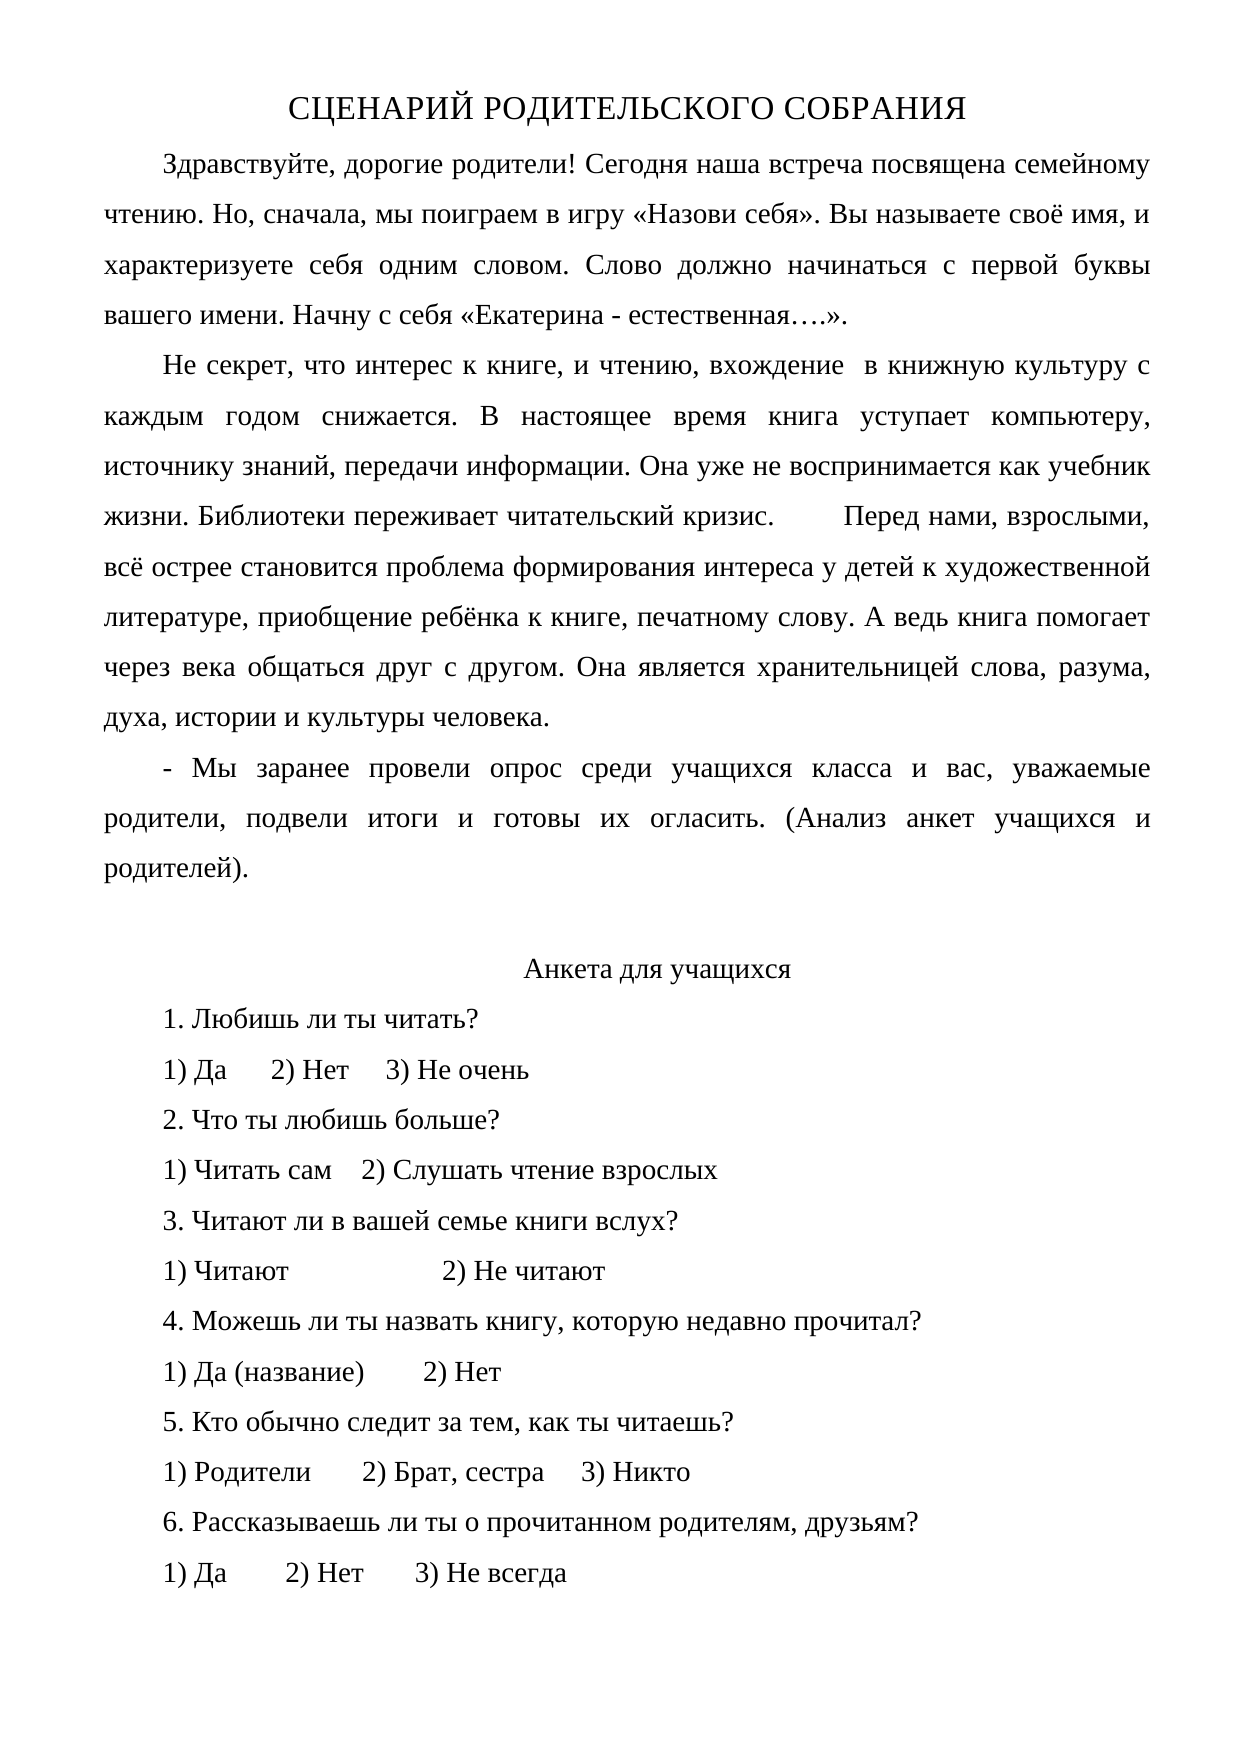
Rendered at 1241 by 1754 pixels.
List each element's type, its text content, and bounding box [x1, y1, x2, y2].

text 6. Рассказываешь ли ты о прочитанном родителям, друзьям? [103, 1504, 1152, 1538]
text 1. Любишь ли ты читать? [103, 1001, 1152, 1035]
text 3. Читают ли в вашей семье книги вслух? [103, 1203, 1152, 1236]
text 2. Что ты любишь больше? [103, 1102, 1152, 1136]
text 1) Читать сам 2) Слушать чтение взрослых [103, 1152, 1152, 1186]
text 1) Да (название) 2) Нет [103, 1354, 1152, 1387]
text 1) Да 2) Нет 3) Не всегда [103, 1555, 1152, 1588]
text Анкета для учащихся [103, 951, 1152, 985]
text 4. Можешь ли ты назвать книгу, которую недавно прочитал? [103, 1303, 1152, 1337]
text Не секрет, что интерес к книге, и чтению, вхождение в книжную культуру с каждым годом снижается. В настоящее время книга уступает компьютеру, источнику знаний, передачи информации. Она уже не воспринимается как учебник жизни. Библиотеки переживает читательский кризис. Перед нами, взрослыми, всё острее становится проблема формирования интереса у детей к художественной литературе, приобщение ребёнка к книге, печатному слову. А ведь книга помогает через века общаться друг с другом. Она является хранительницей слова, разума, духа, истории и культуры человека. [103, 347, 1152, 733]
text 1) Родители 2) Брат, сестра 3) Никто [103, 1454, 1152, 1488]
text 1) Да 2) Нет 3) Не очень [103, 1052, 1152, 1085]
text Здравствуйте, дорогие родители! Сегодня наша встреча посвящена семейному чтению. Но, сначала, мы поиграем в игру «Назови себя». Вы называете своё имя, и характеризуете себя одним словом. Слово должно начинаться с первой буквы вашего имени. Начну с себя «Екатерина - естественная….». [103, 146, 1152, 331]
text СЦЕНАРИЙ РОДИТЕЛЬСКОГО СОБРАНИЯ [103, 89, 1152, 127]
text 5. Кто обычно следит за тем, как ты читаешь? [103, 1404, 1152, 1437]
text 1) Читают 2) Не читают [103, 1253, 1152, 1287]
text - Мы заранее провели опрос среди учащихся класса и вас, уважаемые родители, подвели итоги и готовы их огласить. (Анализ анкет учащихся и родителей). [103, 750, 1152, 884]
